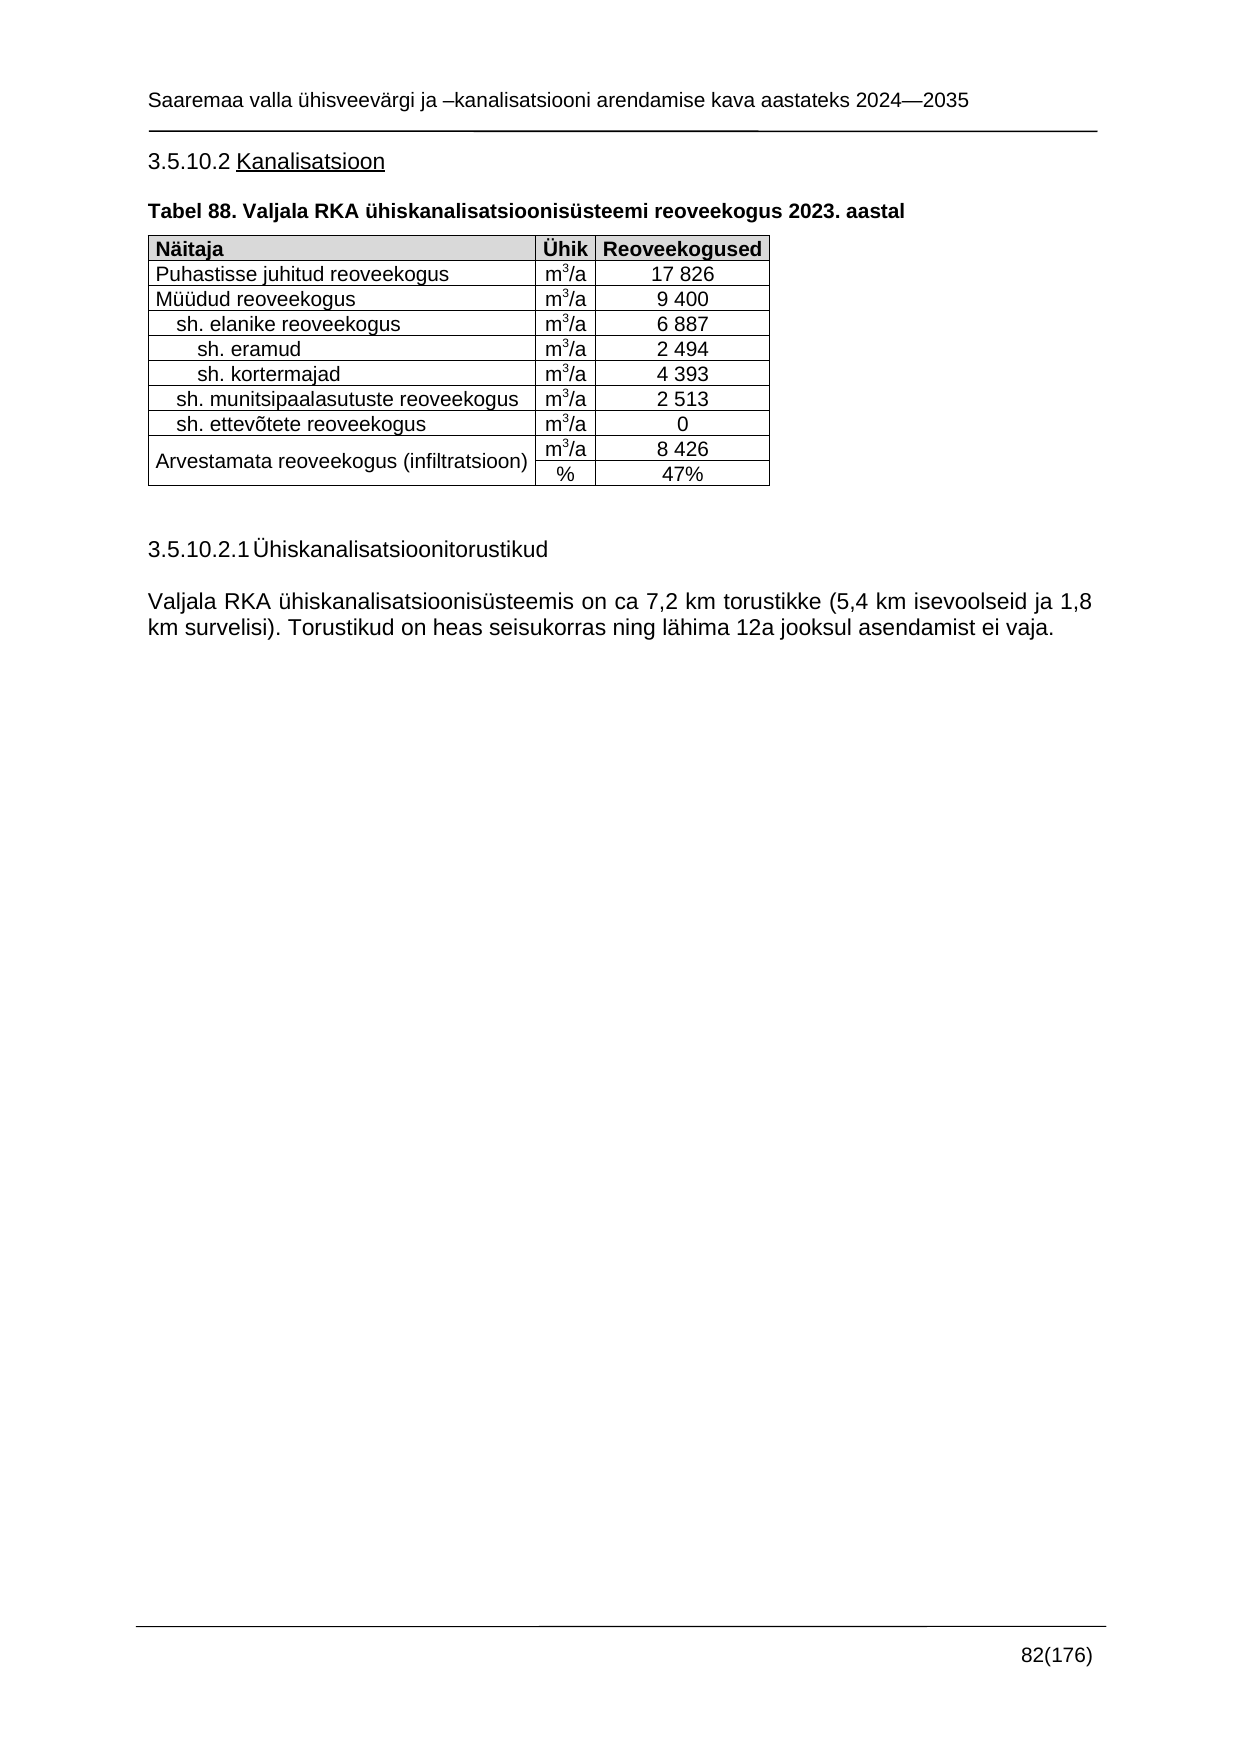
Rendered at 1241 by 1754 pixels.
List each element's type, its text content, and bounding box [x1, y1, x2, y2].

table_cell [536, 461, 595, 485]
text Tabel 88. Valjala RKA ühiskanalisatsioonisüsteemi reoveekogus 2023. aastal [148, 199, 1093, 223]
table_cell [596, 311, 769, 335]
subtitle Kanalisatsioon [148, 148, 1093, 174]
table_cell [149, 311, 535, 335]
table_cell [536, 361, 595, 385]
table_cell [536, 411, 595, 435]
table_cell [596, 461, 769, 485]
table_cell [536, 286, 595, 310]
text Valjala RKA ühiskanalisatsioonisüsteemis on ca 7,2 km torustikke (5,4 km isevoolseid ja 1,8 km survelisi). Torustikud on heas seisukorras ning lähima 12a jooksul asendamist ei vaja. [148, 588, 1093, 641]
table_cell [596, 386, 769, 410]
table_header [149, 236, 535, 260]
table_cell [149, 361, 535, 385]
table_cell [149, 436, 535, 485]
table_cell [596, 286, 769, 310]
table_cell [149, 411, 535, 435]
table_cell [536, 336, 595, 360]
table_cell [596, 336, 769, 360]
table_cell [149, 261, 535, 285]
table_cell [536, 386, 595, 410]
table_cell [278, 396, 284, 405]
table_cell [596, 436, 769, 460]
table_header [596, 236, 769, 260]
subtitle Ühiskanalisatsioonitorustikud [148, 536, 1093, 563]
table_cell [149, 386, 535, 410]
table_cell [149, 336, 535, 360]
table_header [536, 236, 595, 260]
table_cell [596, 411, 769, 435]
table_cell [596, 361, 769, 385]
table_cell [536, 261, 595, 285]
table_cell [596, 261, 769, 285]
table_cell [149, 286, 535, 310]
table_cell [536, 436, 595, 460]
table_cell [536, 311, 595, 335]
